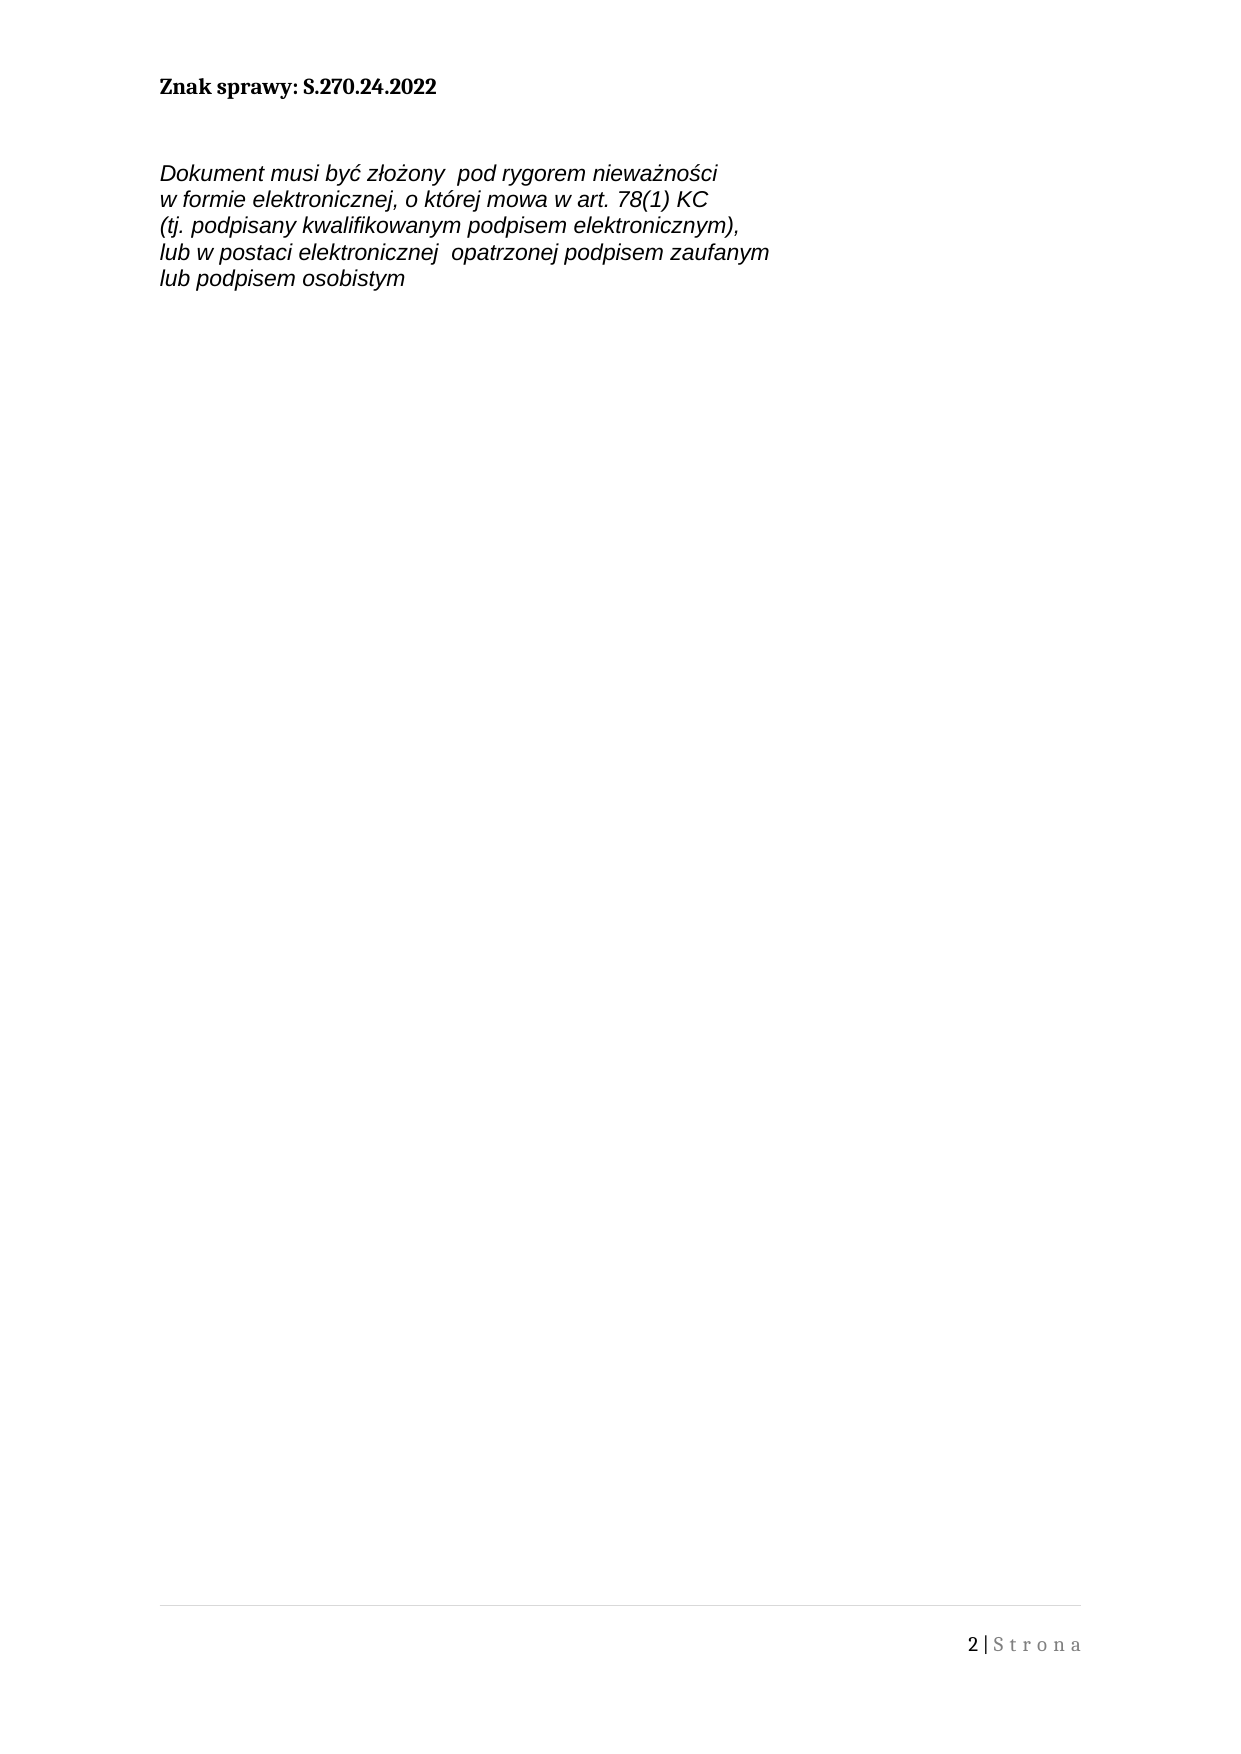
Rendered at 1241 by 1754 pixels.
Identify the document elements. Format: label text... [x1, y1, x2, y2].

text lub w postaci elektronicznej opatrzonej podpisem zaufanym [159, 238, 1081, 265]
text lub podpisem osobistym [159, 265, 1081, 291]
text Dokument musi być złożony pod rygorem nieważności w formie elektronicznej, o której mowa w art. 78(1) KC (tj. podpisany kwalifikowanym podpisem elektronicznym), [159, 159, 1081, 238]
